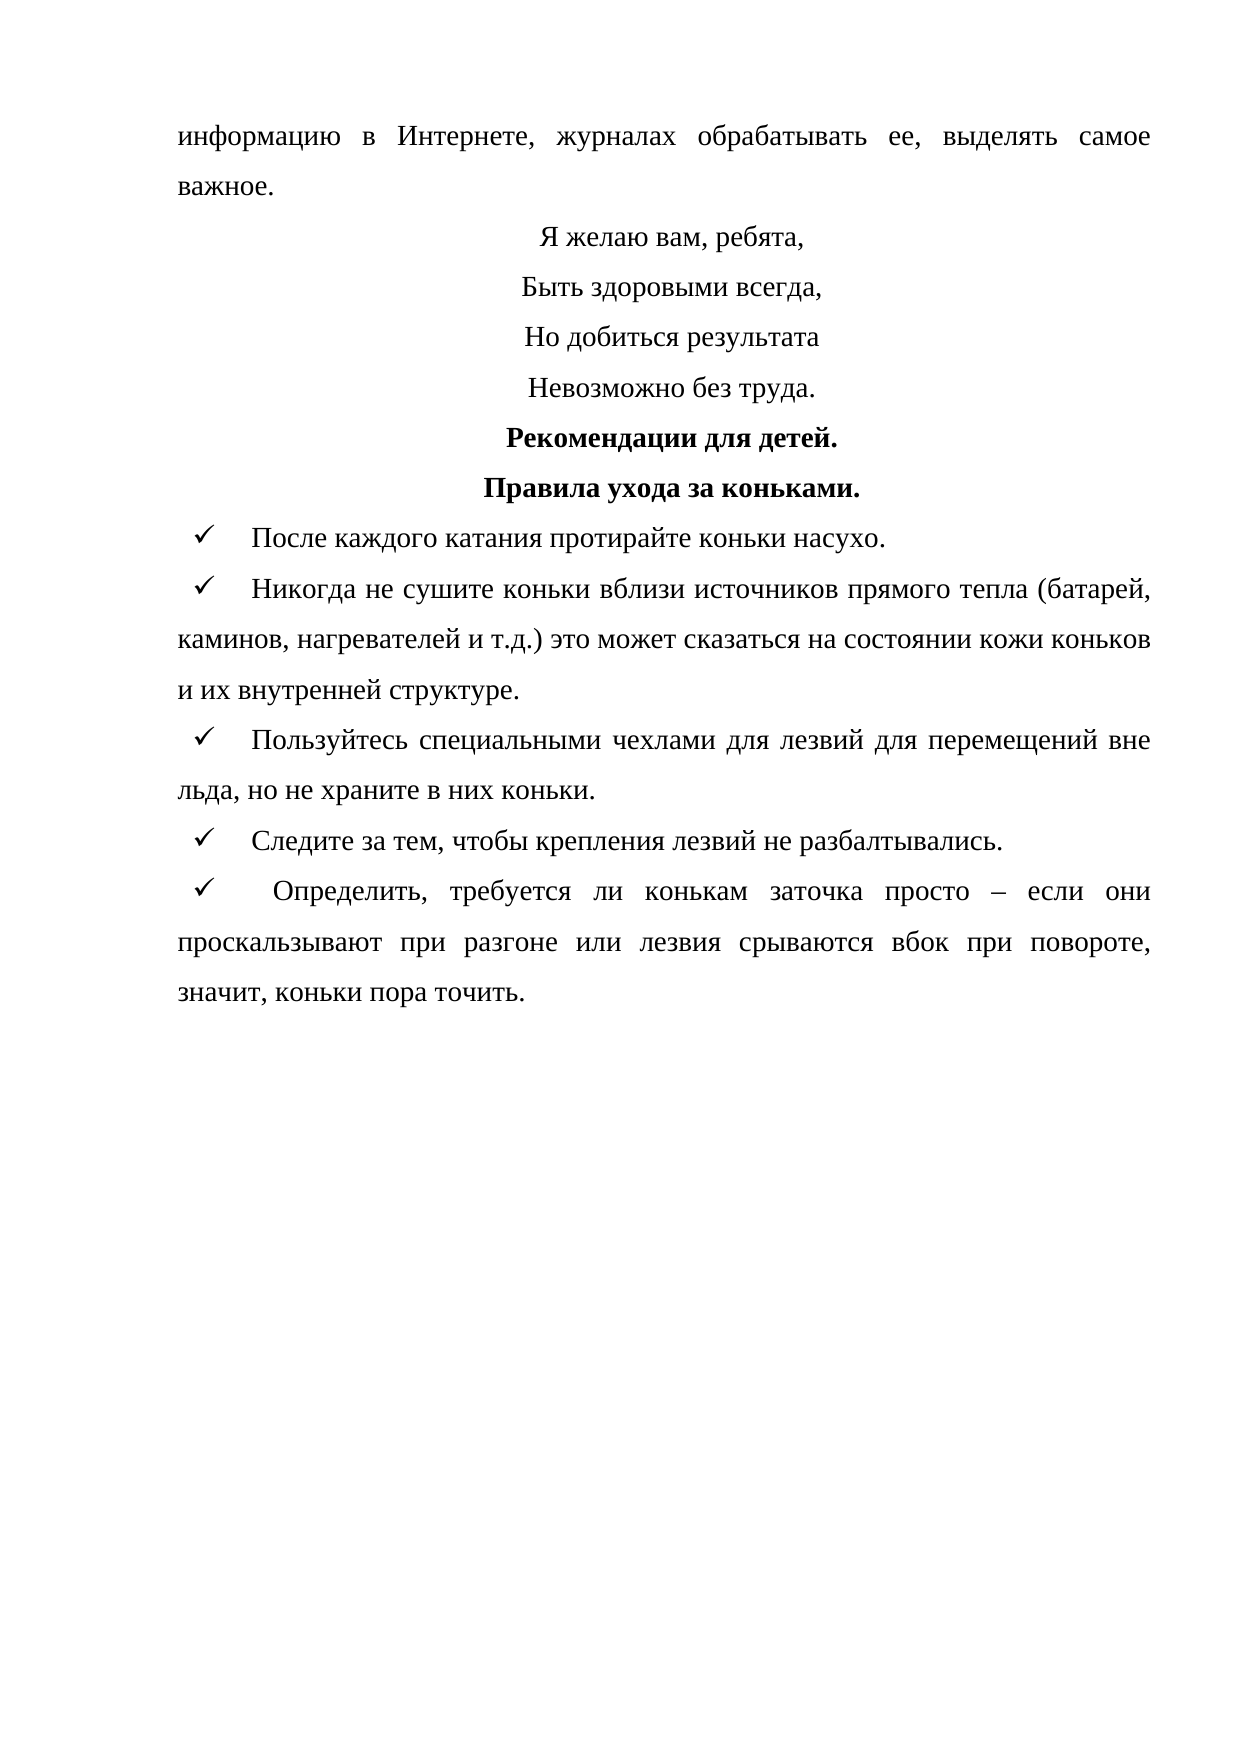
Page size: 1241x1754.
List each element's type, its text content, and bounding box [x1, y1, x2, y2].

list Пользуйтесь специальными чехлами для лезвий для перемещений вне льда, но не храните в них коньки. [177, 722, 1152, 806]
list Следите за тем, чтобы крепления лезвий не разбалтывались. [177, 823, 1152, 856]
text Быть здоровыми всегда, [177, 269, 1152, 303]
list Никогда не сушите коньки вблизи источников прямого тепла (батарей, каминов, нагревателей и т.д.) это может сказаться на состоянии кожи коньков и их внутренней структуре. [177, 571, 1152, 705]
list После каждого катания протирайте коньки насухо. [177, 521, 1152, 554]
text Правила ухода за коньками. [177, 470, 1152, 504]
text Но добиться результата [177, 319, 1152, 353]
list Определить, требуется ли конькам заточка просто – если они проскальзывают при разгоне или лезвия срываются вбок при повороте, значит, коньки пора точить. [177, 873, 1152, 1007]
text Рекомендации для детей. [177, 420, 1152, 453]
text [177, 118, 1152, 202]
text Невозможно без труда. [177, 370, 1152, 403]
text Я желаю вам, ребята, [177, 219, 1152, 252]
